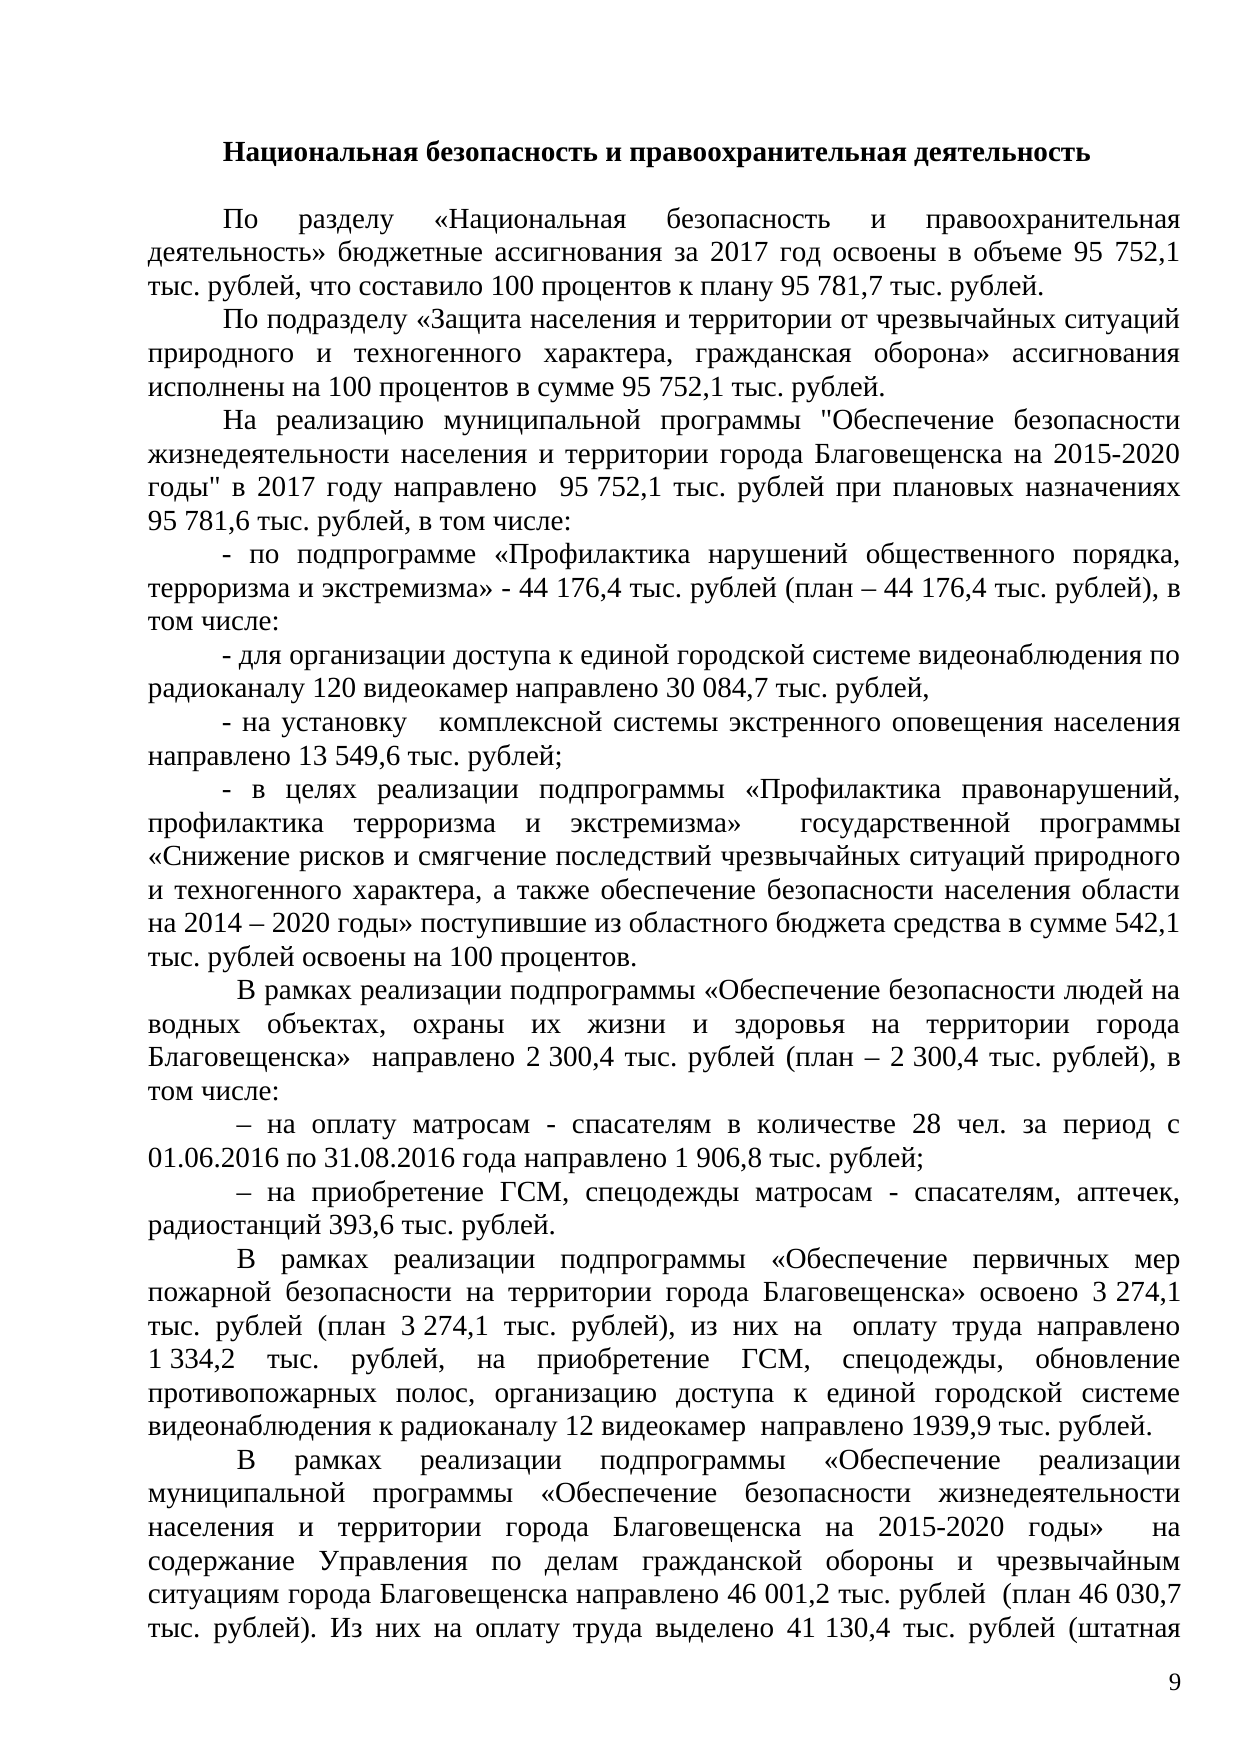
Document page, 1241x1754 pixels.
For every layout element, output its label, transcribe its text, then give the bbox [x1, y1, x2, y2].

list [148, 1442, 1181, 1643]
text На реализацию муниципальной программы "Обеспечение безопасности жизнедеятельности населения и территории города Благовещенска на 2015-2020 годы" в 2017 году направлено 95 752,1 тыс. рублей при плановых назначениях 95 781,6 тыс. рублей, в том числе: [148, 402, 1181, 536]
text По подразделу «Защита населения и территории от чрезвычайных ситуаций природного и техногенного характера, гражданская оборона» ассигнования исполнены на 100 процентов в сумме 95 752,1 тыс. рублей. [148, 302, 1181, 402]
text - по подпрограмме «Профилактика нарушений общественного порядка, терроризма и экстремизма» - 44 176,4 тыс. рублей (план – 44 176,4 тыс. рублей), в том числе: [148, 536, 1181, 637]
list – на приобретение ГСМ, спецодежды матросам - спасателям, аптечек, радиостанций 393,6 тыс. рублей. [148, 1174, 1181, 1241]
list В рамках реализации подпрограммы «Обеспечение безопасности людей на водных объектах, охраны их жизни и здоровья на территории города Благовещенска» направлено 2 300,4 тыс. рублей (план – 2 300,4 тыс. рублей), в том числе: [148, 972, 1181, 1107]
text - на установку комплексной системы экстренного оповещения населения направлено 13 549,6 тыс. рублей; [148, 704, 1181, 771]
list – на оплату матросам - спасателям в количестве 28 чел. за период с 01.06.2016 по 31.08.2016 года направлено 1 906,8 тыс. рублей; [148, 1107, 1181, 1174]
text Национальная безопасность и правоохранительная деятельность [148, 134, 1181, 167]
list В рамках реализации подпрограммы «Обеспечение первичных мер пожарной безопасности на территории города Благовещенска» освоено 3 274,1 тыс. рублей (план 3 274,1 тыс. рублей), из них на оплату труда направлено 1 334,2 тыс. рублей, на приобретение ГСМ, спецодежды, обновление противопожарных полос, организацию доступа к единой городской системе видеонаблюдения к радиоканалу 12 видеокамер направлено 1939,9 тыс. рублей. [148, 1241, 1181, 1442]
text По разделу «Национальная безопасность и правоохранительная деятельность» бюджетные ассигнования за 2017 год освоены в объеме 95 752,1 тыс. рублей, что составило 100 процентов к плану 95 781,7 тыс. рублей. [148, 201, 1181, 302]
text - для организации доступа к единой городской системе видеонаблюдения по радиоканалу 120 видеокамер направлено 30 084,7 тыс. рублей, [148, 637, 1181, 704]
text - в целях реализации подпрограммы «Профилактика правонарушений, профилактика терроризма и экстремизма» государственной программы «Снижение рисков и смягчение последствий чрезвычайных ситуаций природного и техногенного характера, а также обеспечение безопасности населения области на 2014 – 2020 годы» поступившие из областного бюджета средства в сумме 542,1 тыс. рублей освоены на 100 процентов. [148, 771, 1181, 972]
